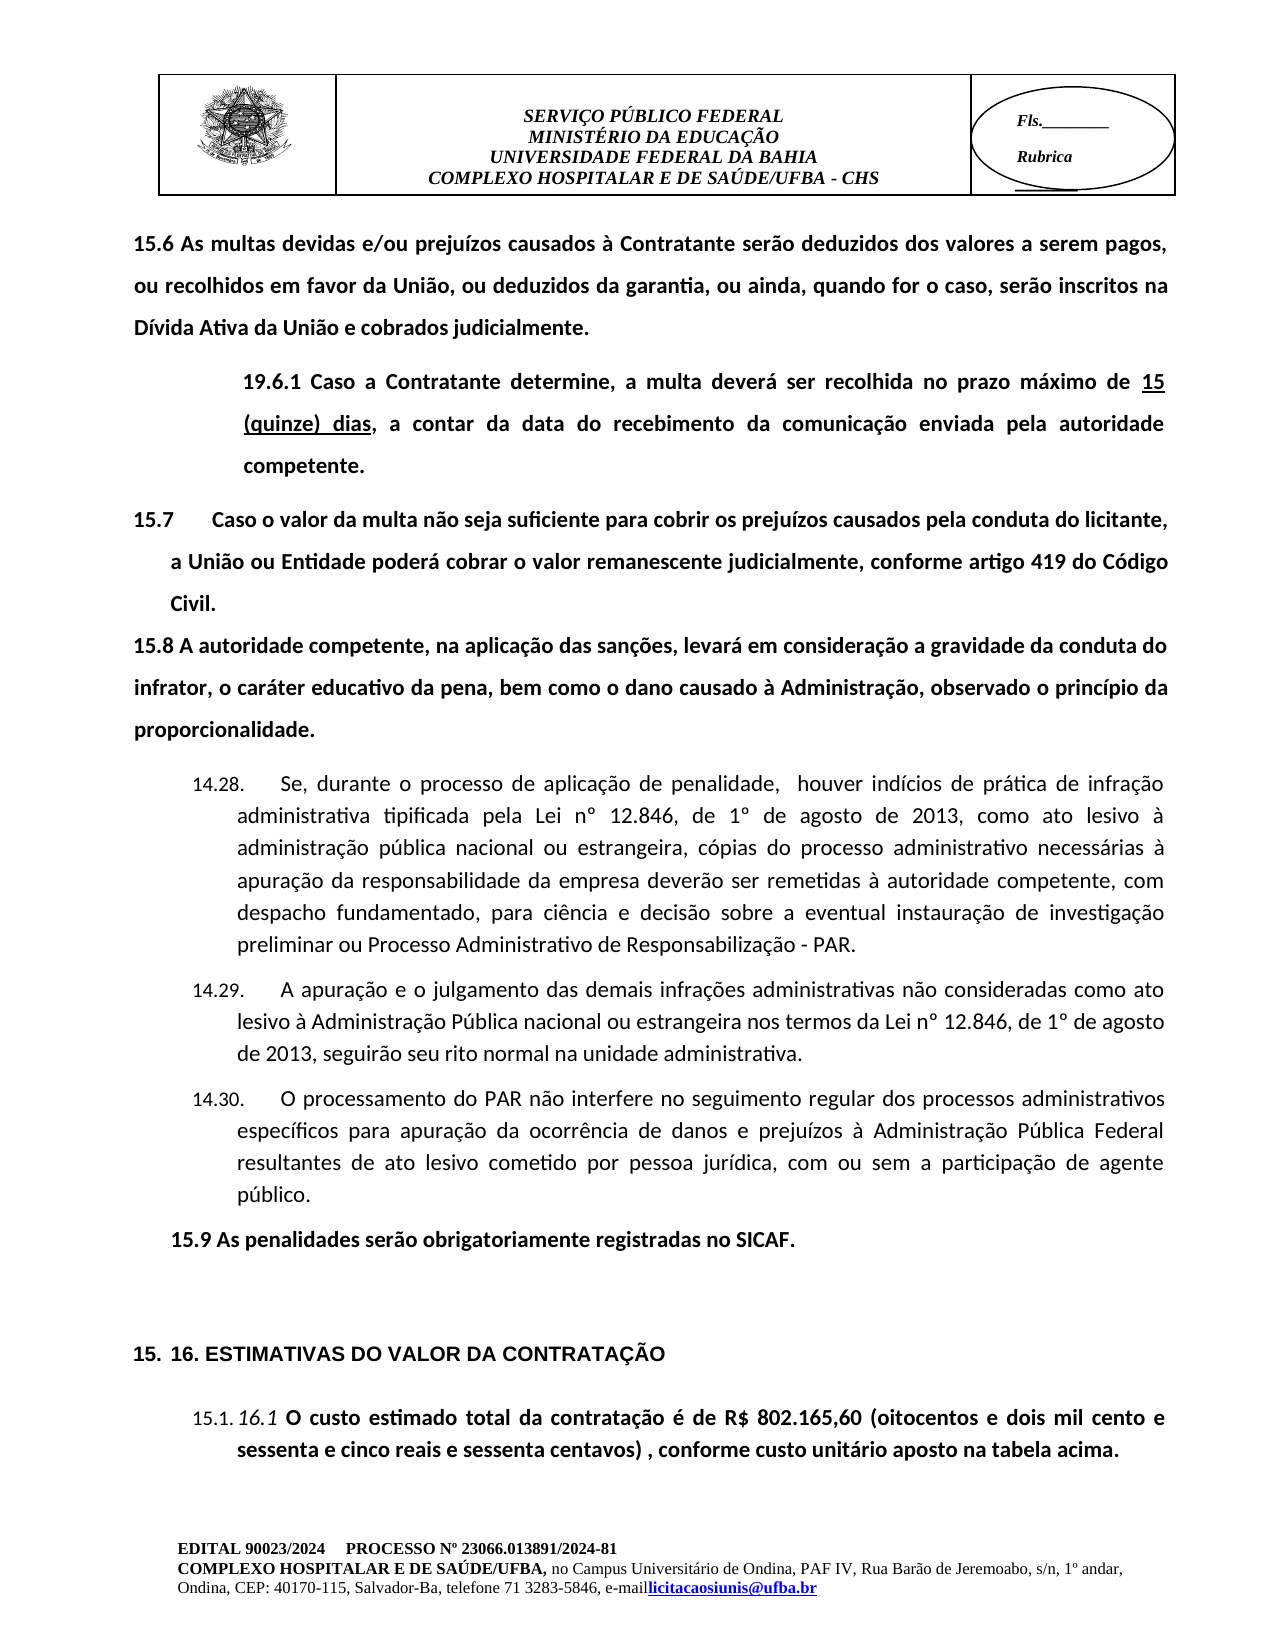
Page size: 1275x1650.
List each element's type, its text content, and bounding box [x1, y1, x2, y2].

picture [192, 80, 299, 172]
list 15.9 As penalidades serão obrigatoriamente registradas no SICAF. [170, 1225, 1169, 1253]
text 19.6.1 Caso a Contratante determine, a multa deverá ser recolhida no prazo máximo de 15 (quinze) dias, a contar da data do recebimento da comunicação enviada pela autoridade competente. [242, 367, 1165, 479]
text O processamento do PAR não interfere no seguimento regular dos processos administrativos específicos para apuração da ocorrência de danos e prejuízos à Administração Pública Federal resultantes de ato lesivo cometido por pessoa jurídica, com ou sem a participação de agente público. [192, 1084, 1166, 1208]
text 16. ESTIMATIVAS DO VALOR DA CONTRATAÇÃO [133, 1342, 1166, 1366]
list Caso o valor da multa não seja suficiente para cobrir os prejuízos causados pela conduta do licitante, a União ou Entidade poderá cobrar o valor remanescente judicialmente, conforme artigo 419 do Código Civil. [133, 505, 1169, 617]
text 16.1 O custo estimado total da contratação é de R$ 802.165,60 (oitocentos e dois mil cento e sessenta e cinco reais e sessenta centavos) , conforme custo unitário aposto na tabela acima. [192, 1403, 1166, 1463]
text 15.8 A autoridade competente, na aplicação das sanções, levará em consideração a gravidade da conduta do infrator, o caráter educativo da pena, bem como o dano causado à Administração, observado o princípio da proporcionalidade. [133, 631, 1169, 743]
text A apuração e o julgamento das demais infrações administrativas não consideradas como ato lesivo à Administração Pública nacional ou estrangeira nos termos da Lei nº 12.846, de 1º de agosto de 2013, seguirão seu rito normal na unidade administrativa. [192, 975, 1166, 1067]
text 15.6 As multas devidas e/ou prejuízos causados à Contratante serão deduzidos dos valores a serem pagos, ou recolhidos em favor da União, ou deduzidos da garantia, ou ainda, quando for o caso, serão inscritos na Dívida Ativa da União e cobrados judicialmente. [133, 229, 1169, 342]
text Se, durante o processo de aplicação de penalidade, houver indícios de prática de infração administrativa tipificada pela Lei nº 12.846, de 1º de agosto de 2013, como ato lesivo à administração pública nacional ou estrangeira, cópias do processo administrativo necessárias à apuração da responsabilidade da empresa deverão ser remetidas à autoridade competente, com despacho fundamentado, para ciência e decisão sobre a eventual instauração de investigação preliminar ou Processo Administrativo de Responsabilização - PAR. [192, 769, 1166, 958]
